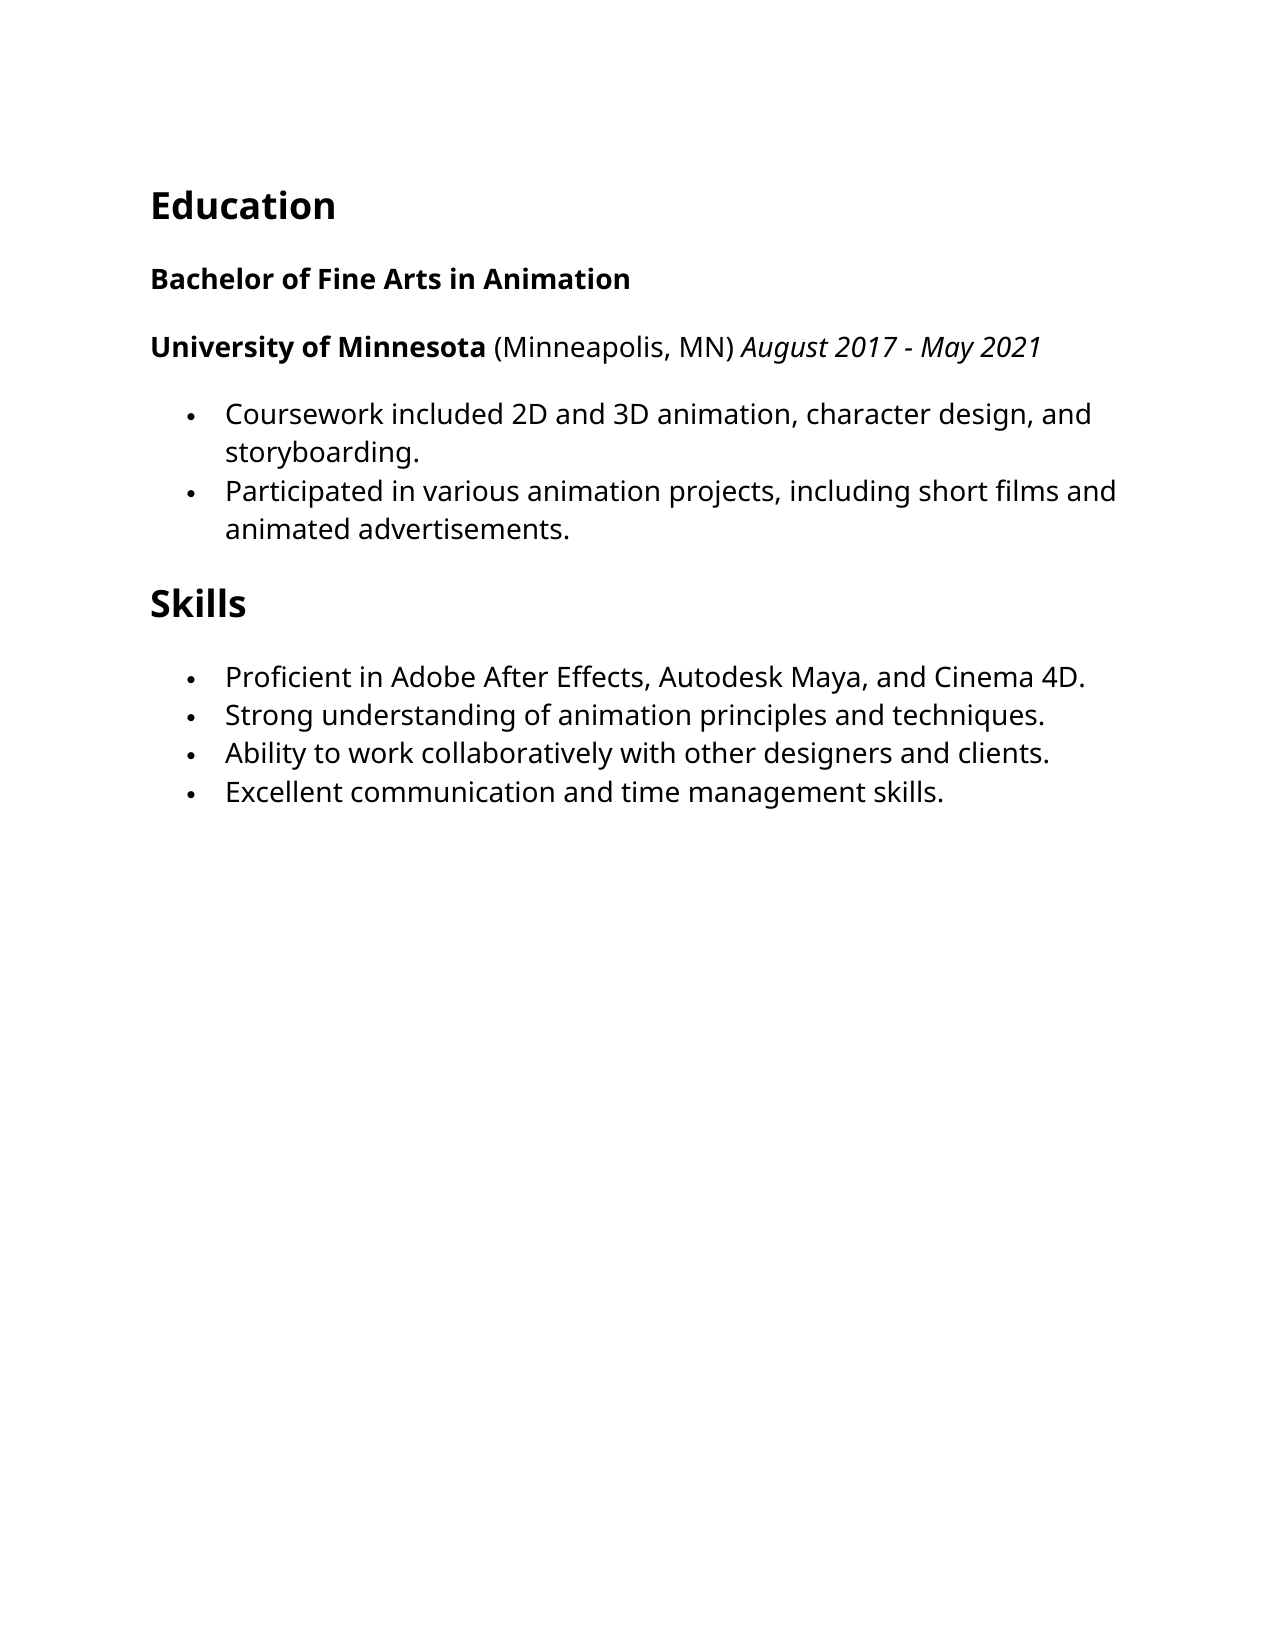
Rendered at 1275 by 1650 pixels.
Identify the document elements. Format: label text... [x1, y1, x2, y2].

text Bachelor of Fine Arts in Animation [150, 259, 1125, 298]
list Coursework included 2D and 3D animation, character design, and storyboarding. [187, 394, 1125, 471]
list Ability to work collaboratively with other designers and clients. [187, 734, 1125, 772]
text Education [150, 179, 1125, 230]
text University of Minnesota (Minneapolis, MN) August 2017 - May 2021 [150, 327, 1125, 365]
list Participated in various animation projects, including short films and animated advertisements. [187, 471, 1125, 548]
list Excellent communication and time management skills. [187, 772, 1125, 810]
list Strong understanding of animation principles and techniques. [187, 695, 1125, 734]
list Proficient in Adobe After Effects, Autodesk Maya, and Cinema 4D. [187, 657, 1125, 695]
text Skills [150, 577, 1125, 628]
